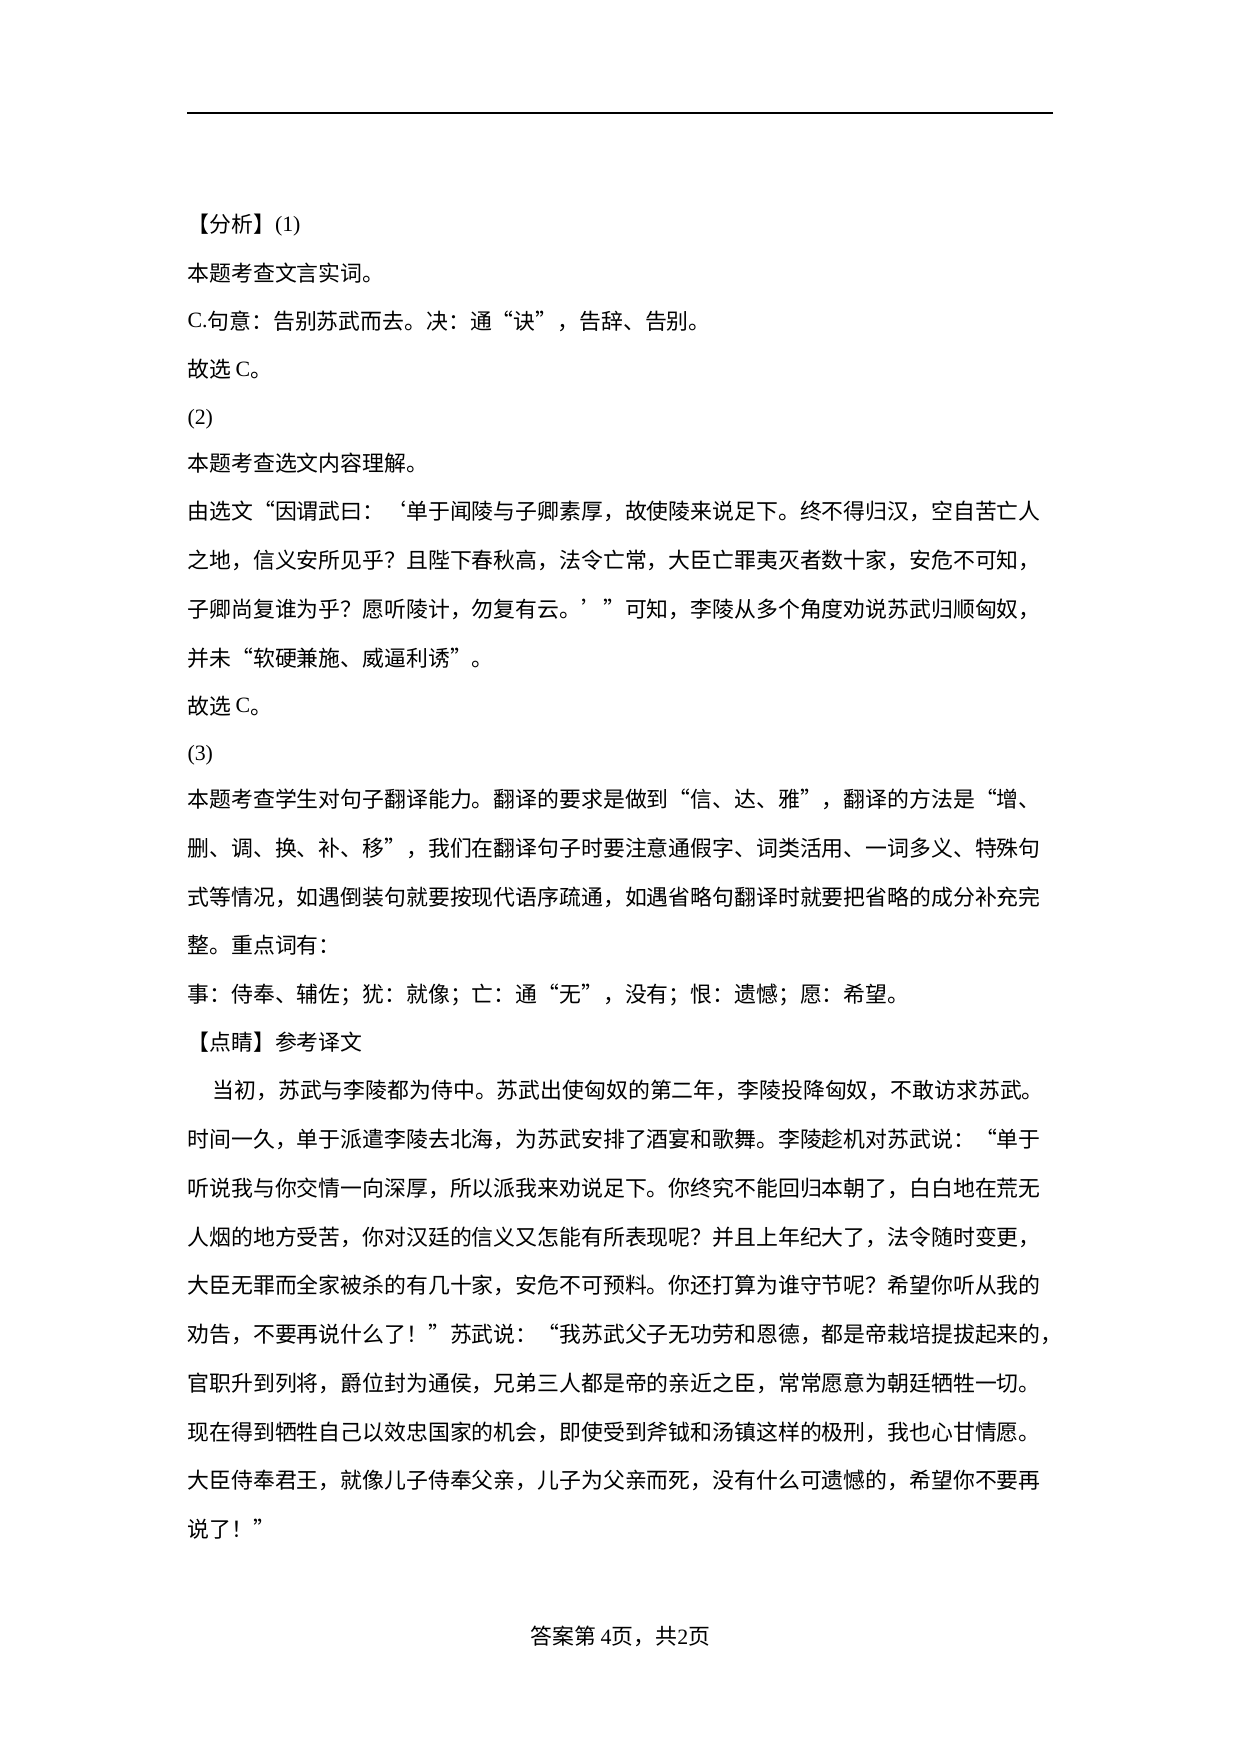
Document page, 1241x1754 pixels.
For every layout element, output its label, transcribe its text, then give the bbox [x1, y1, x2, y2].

text 本题考查选文内容理解。 [187, 446, 1053, 478]
text (2) [187, 400, 1053, 433]
text 【分析】(1) [187, 207, 1053, 239]
text 由选文“因谓武曰：‘单于闻陵与子卿素厚，故使陵来说足下。终不得归汉，空自苦亡人之地，信义安所见乎？且陛下春秋高，法令亡常，大臣亡罪夷灭者数十家，安危不可知，子卿尚复谁为乎？愿听陵计，勿复有云。’”可知，李陵从多个角度劝说苏武归顺匈奴，并未“软硬兼施、威逼利诱”。 [187, 494, 1053, 673]
text 本题考查学生对句子翻译能力。翻译的要求是做到“信、达、雅”，翻译的方法是“增、删、调、换、补、移”，我们在翻译句子时要注意通假字、词类活用、一词多义、特殊句式等情况，如遇倒装句就要按现代语序疏通，如遇省略句翻译时就要把省略的成分补充完整。重点词有： [187, 782, 1053, 961]
text 【点睛】参考译文 [187, 1025, 1053, 1057]
text (3) [187, 737, 1053, 769]
text 本题考查文言实词。 [187, 255, 1053, 288]
text 事：侍奉、辅佐；犹：就像；亡：通“无”，没有；恨：遗憾；愿：希望。 [187, 976, 1053, 1009]
text 故选C。 [187, 688, 1053, 721]
text 当初，苏武与李陵都为侍中。苏武出使匈奴的第二年，李陵投降匈奴，不敢访求苏武。时间一久，单于派遣李陵去北海，为苏武安排了酒宴和歌舞。李陵趁机对苏武说：“单于听说我与你交情一向深厚，所以派我来劝说足下。你终究不能回归本朝了，白白地在荒无人烟的地方受苦，你对汉廷的信义又怎能有所表现呢？并且上年纪大了，法令随时变更，大臣无罪而全家被杀的有几十家，安危不可预料。你还打算为谁守节呢？希望你听从我的劝告，不要再说什么了！”苏武说：“我苏武父子无功劳和恩德，都是帝栽培提拔起来的，官职升到列将，爵位封为通侯，兄弟三人都是帝的亲近之臣，常常愿意为朝廷牺牲一切。现在得到牺牲自己以效忠国家的机会，即使受到斧钺和汤镇这样的极刑，我也心甘情愿。大臣侍奉君王，就像儿子侍奉父亲，儿子为父亲而死，没有什么可遗憾的，希望你不要再说了！” [187, 1073, 1053, 1544]
text 故选C。 [187, 352, 1053, 384]
text C.句意：告别苏武而去。决：通“诀”，告辞、告别。 [187, 304, 1053, 336]
